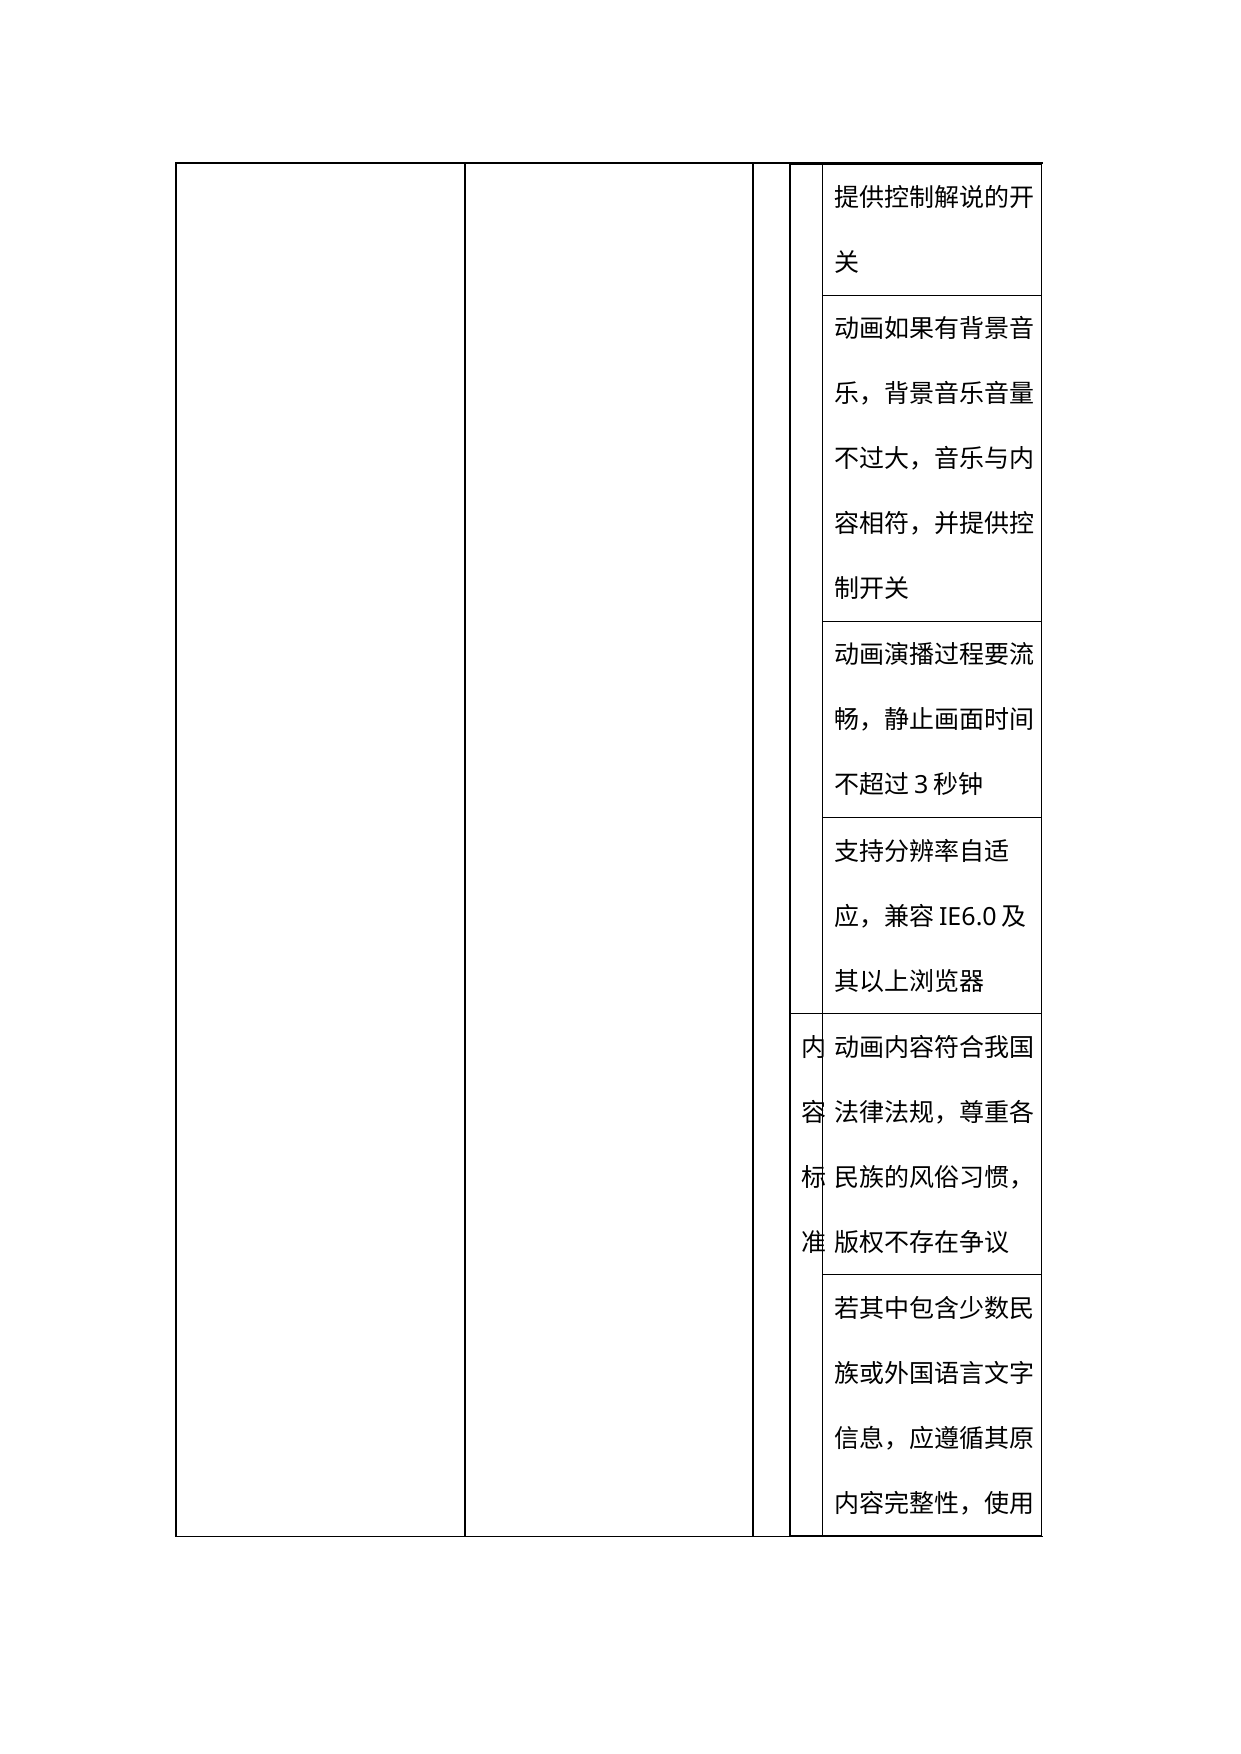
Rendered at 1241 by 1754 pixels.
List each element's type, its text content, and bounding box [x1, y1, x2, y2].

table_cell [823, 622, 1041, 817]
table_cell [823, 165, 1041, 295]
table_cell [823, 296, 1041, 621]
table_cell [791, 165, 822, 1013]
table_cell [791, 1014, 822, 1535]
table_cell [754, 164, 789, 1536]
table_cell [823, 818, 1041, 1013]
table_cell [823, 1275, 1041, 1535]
table_cell [466, 164, 752, 1536]
table_cell 1 [177, 164, 464, 1536]
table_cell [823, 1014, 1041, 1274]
